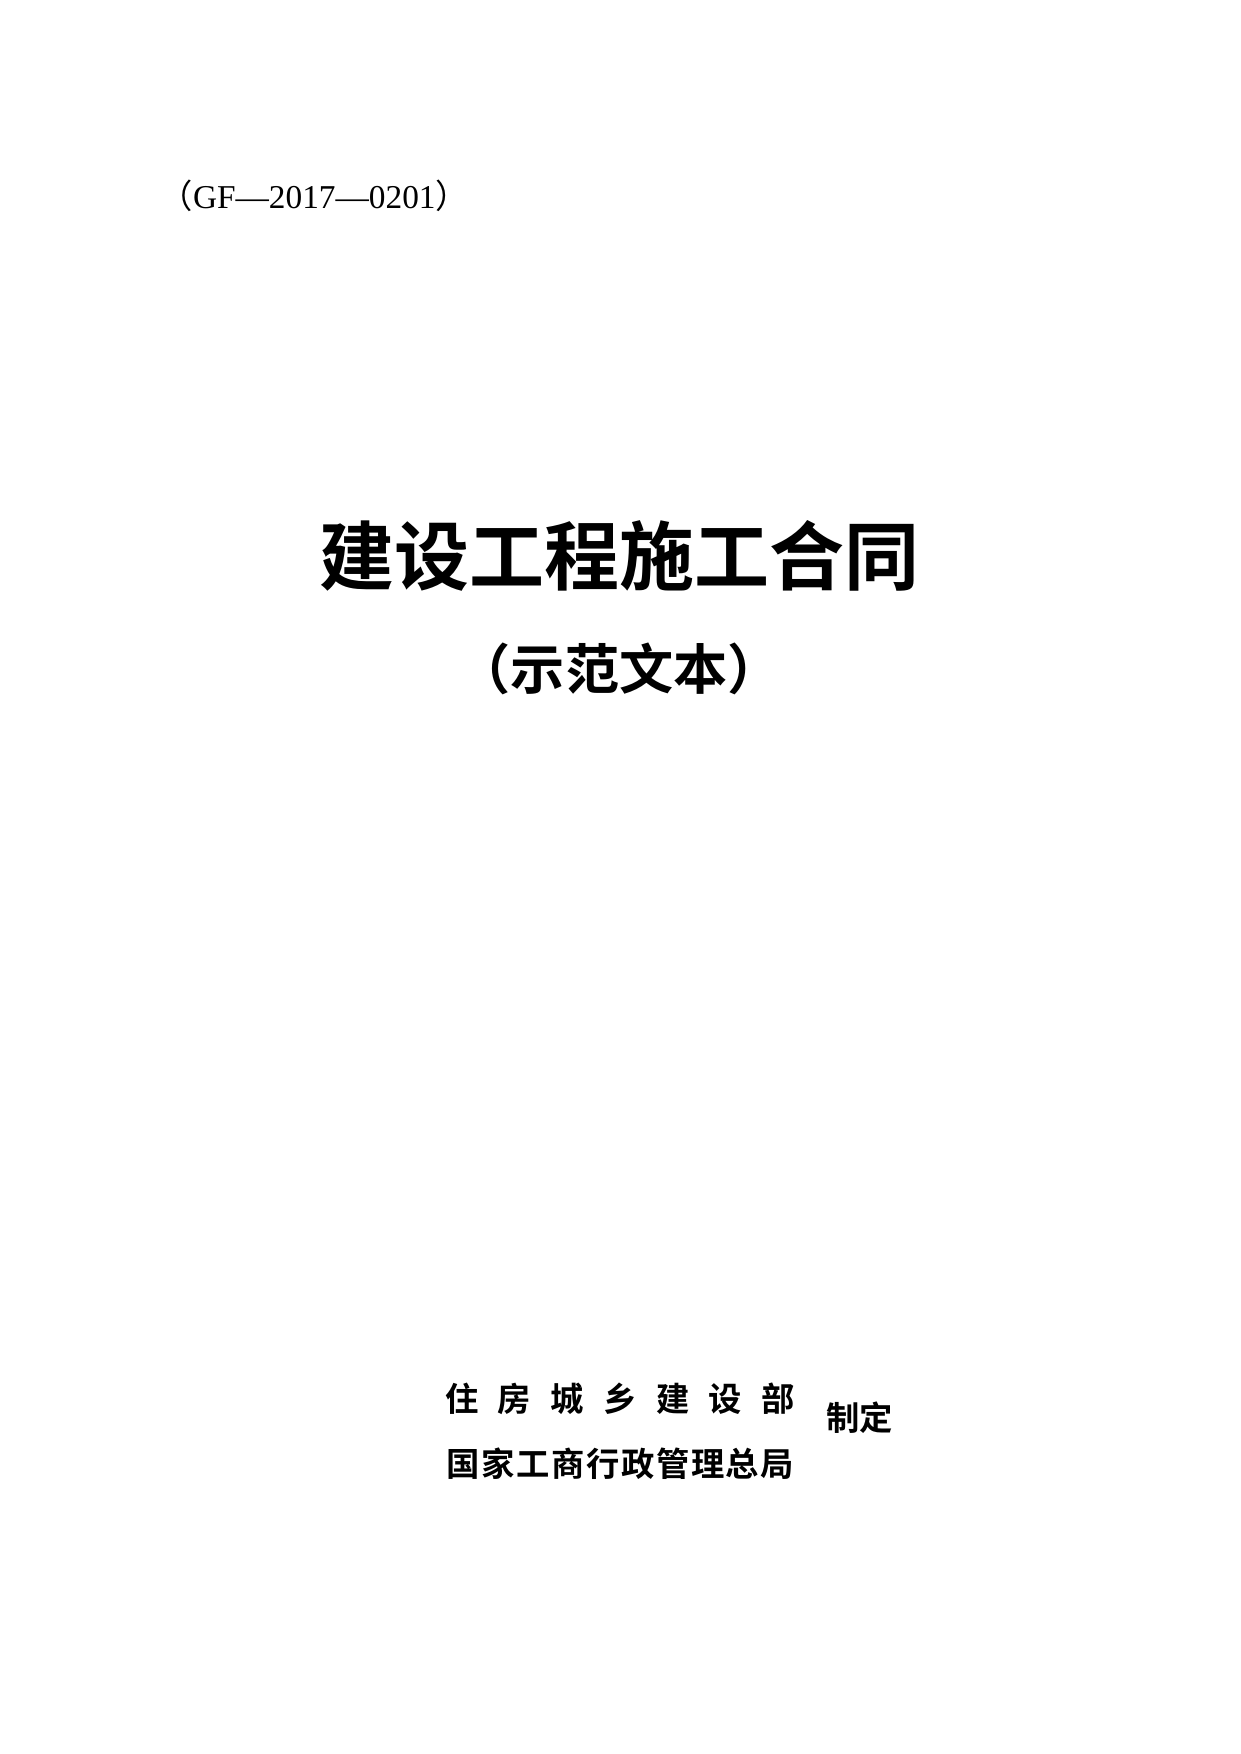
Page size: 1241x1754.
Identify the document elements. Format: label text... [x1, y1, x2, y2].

text 国家工商行政管理总局 [159, 1429, 795, 1494]
text 建设工程施工合同 （示范文本） [159, 487, 1078, 714]
text 住房城乡建设部 [159, 1364, 795, 1429]
text （GF—2017—0201） [159, 162, 1078, 227]
